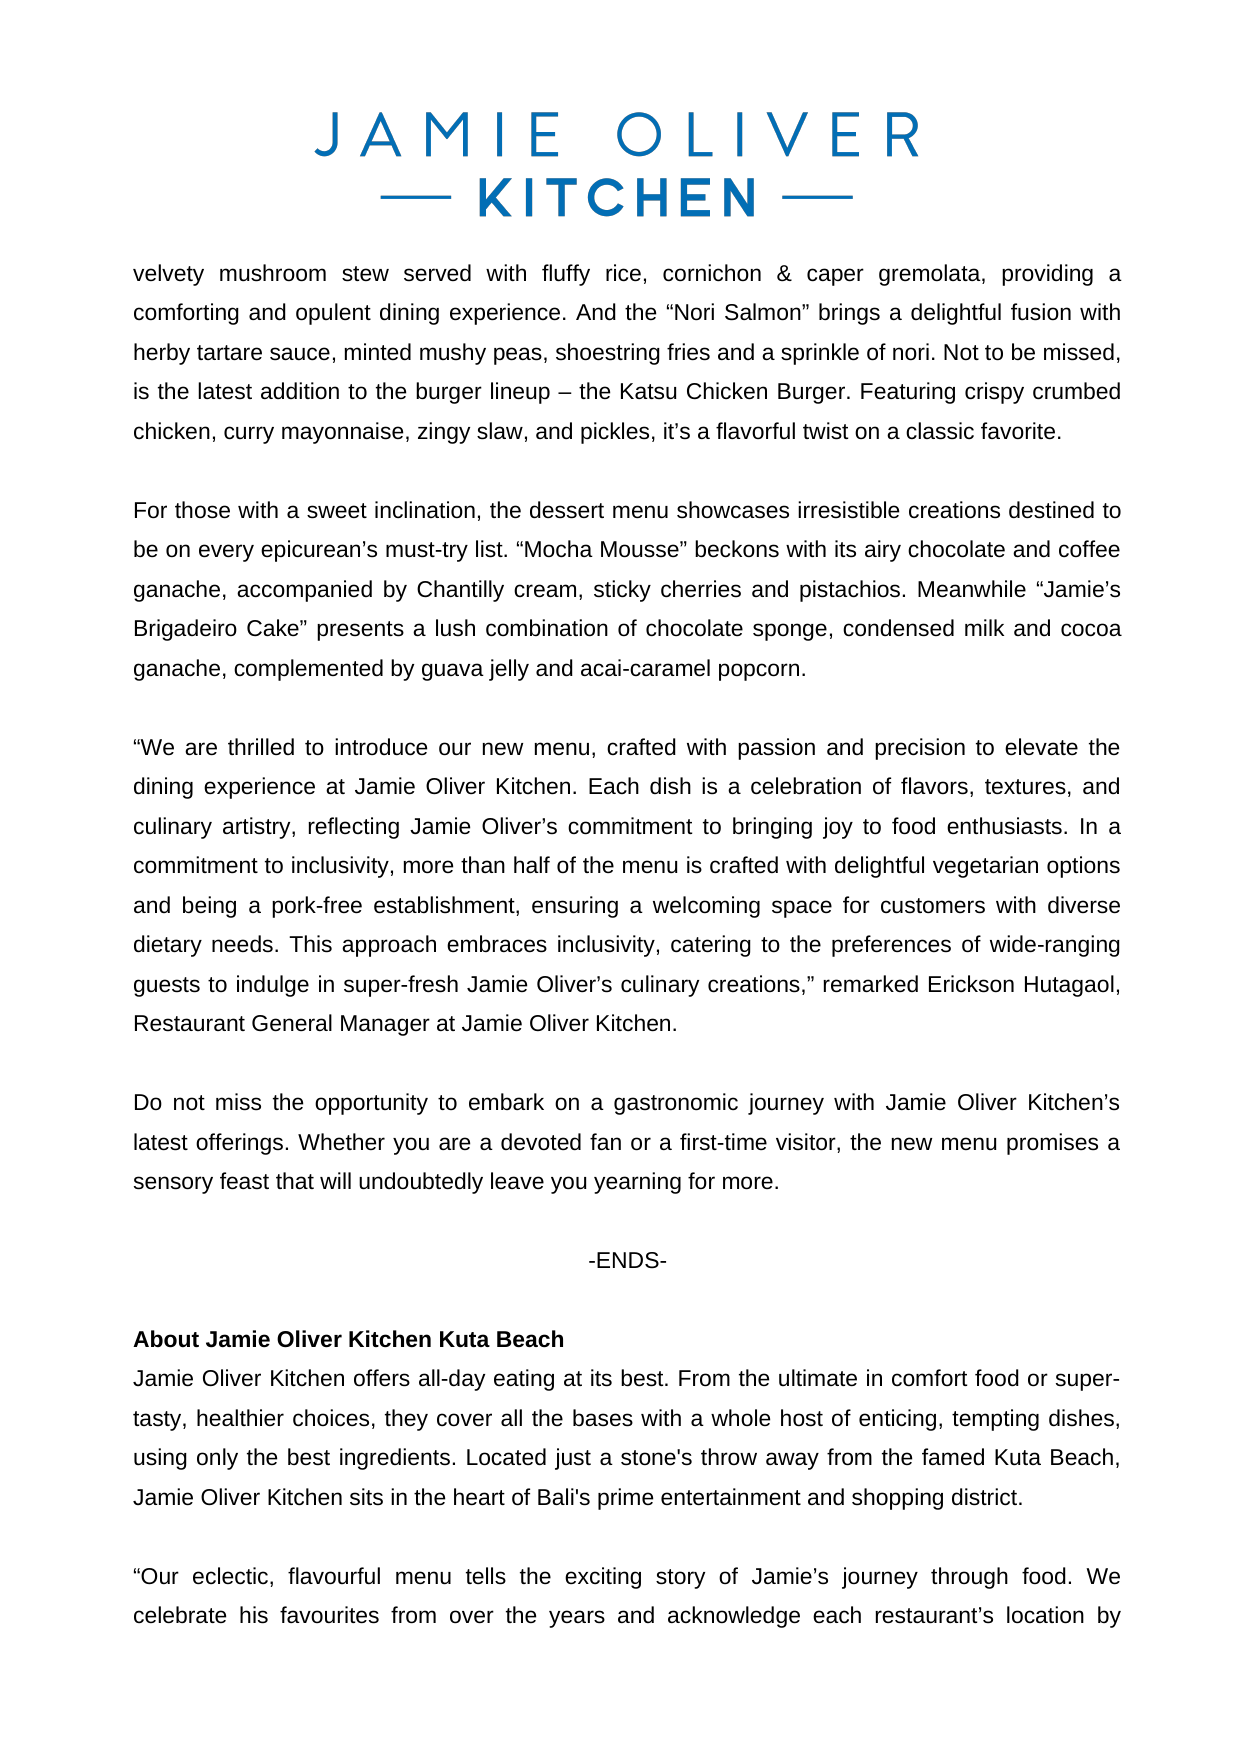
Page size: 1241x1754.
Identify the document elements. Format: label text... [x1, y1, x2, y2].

text For those with a sweet inclination, the dessert menu showcases irresistible creations destined to be on every epicurean’s must-try list. “Mocha Mousse” beckons with its airy chocolate and coffee ganache, accompanied by Chantilly cream, sticky cherries and pistachios. Meanwhile “Jamie’s Brigadeiro Cake” presents a lush combination of chocolate sponge, condensed milk and cocoa ganache, complemented by guava jelly and acai-caramel popcorn. [133, 497, 1122, 681]
text About Jamie Oliver Kitchen Kuta Beach [133, 1326, 1122, 1352]
text -ENDS- [133, 1247, 1122, 1273]
text “We are thrilled to introduce our new menu, crafted with passion and precision to elevate the dining experience at Jamie Oliver Kitchen. Each dish is a celebration of flavors, textures, and culinary artistry, reflecting Jamie Oliver’s commitment to bringing joy to food enthusiasts. In a commitment to inclusivity, more than half of the menu is crafted with delightful vegetarian options and being a pork-free establishment, ensuring a welcoming space for customers with diverse dietary needs. This approach embraces inclusivity, catering to the preferences of wide-ranging guests to indulge in super-fresh Jamie Oliver’s culinary creations,” remarked Erickson Hutagaol, Restaurant General Manager at Jamie Oliver Kitchen. [133, 734, 1122, 1036]
picture [251, 88, 1004, 232]
text Do not miss the opportunity to embark on a gastronomic journey with Jamie Oliver Kitchen’s latest offerings. Whether you are a devoted fan or a first-time visitor, the new menu promises a sensory feast that will undoubtedly leave you yearning for more. [133, 1089, 1122, 1194]
text Jamie Oliver Kitchen offers all-day eating at its best. From the ultimate in comfort food or super-tasty, healthier choices, they cover all the bases with a whole host of enticing, tempting dishes, using only the best ingredients. Located just a stone's throw away from the famed Kuta Beach, Jamie Oliver Kitchen sits in the heart of Bali's prime entertainment and shopping district. [133, 1365, 1122, 1510]
